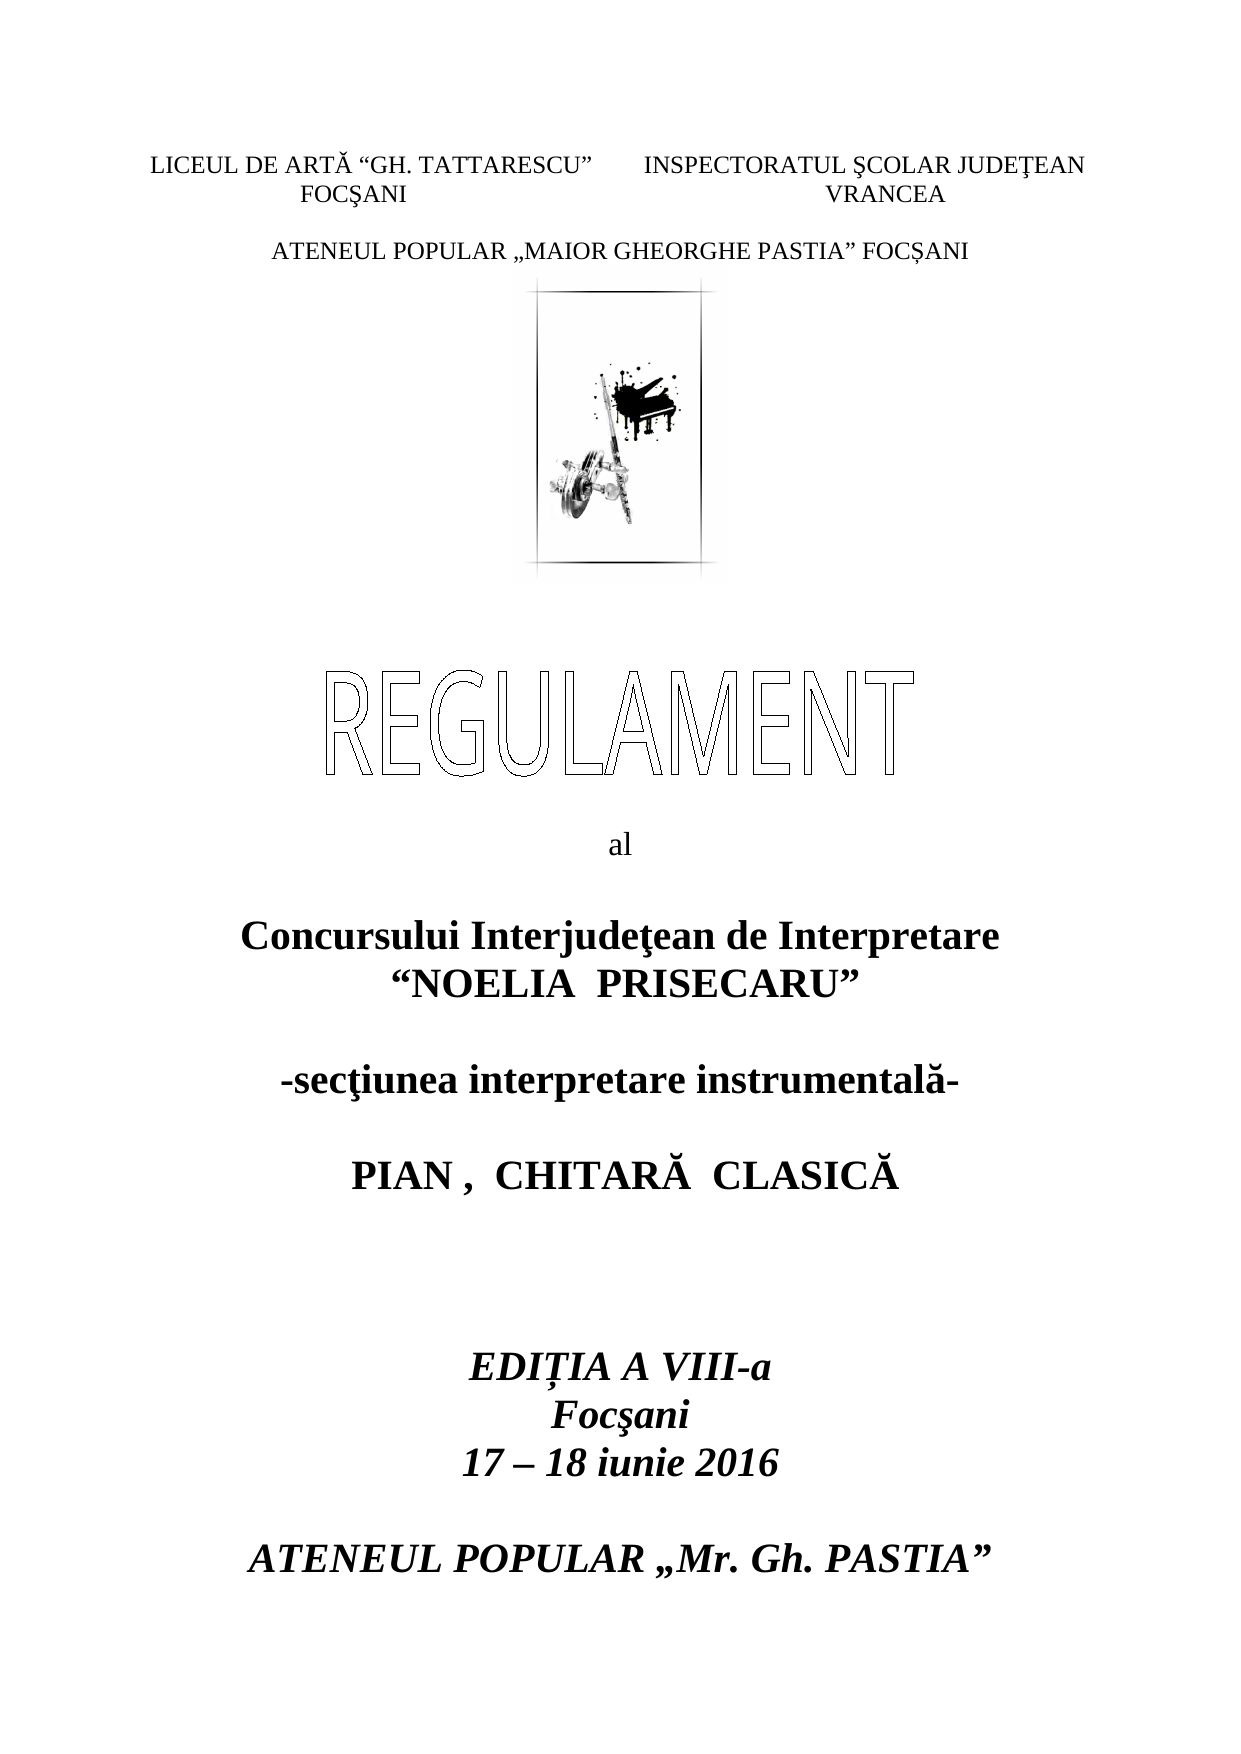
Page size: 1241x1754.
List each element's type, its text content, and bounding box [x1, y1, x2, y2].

text EDIȚIA A VIII-a [150, 1342, 1090, 1390]
text -secţiunea interpretare instrumentală- [150, 1054, 1090, 1102]
text ATENEUL POPULAR „Mr. Gh. PASTIA” [150, 1533, 1090, 1581]
text LICEUL DE ARTǍ “GH. TATTARESCU” INSPECTORATUL ŞCOLAR JUDEŢEAN [150, 150, 1090, 179]
text 17 – 18 iunie 2016 [150, 1438, 1090, 1486]
text PIAN , CHITARĂ CLASICĂ [150, 1150, 1090, 1198]
text al [150, 824, 1090, 863]
text VRANCEA [150, 179, 1090, 207]
text “NOELIA PRISECARU” [150, 958, 1090, 1006]
text ATENEUL POPULAR „MAIOR GHEORGHE PASTIA” FOCȘANI [150, 236, 1090, 265]
picture [513, 264, 727, 584]
text Concursului Interjudeţean de Interpretare [150, 911, 1090, 958]
